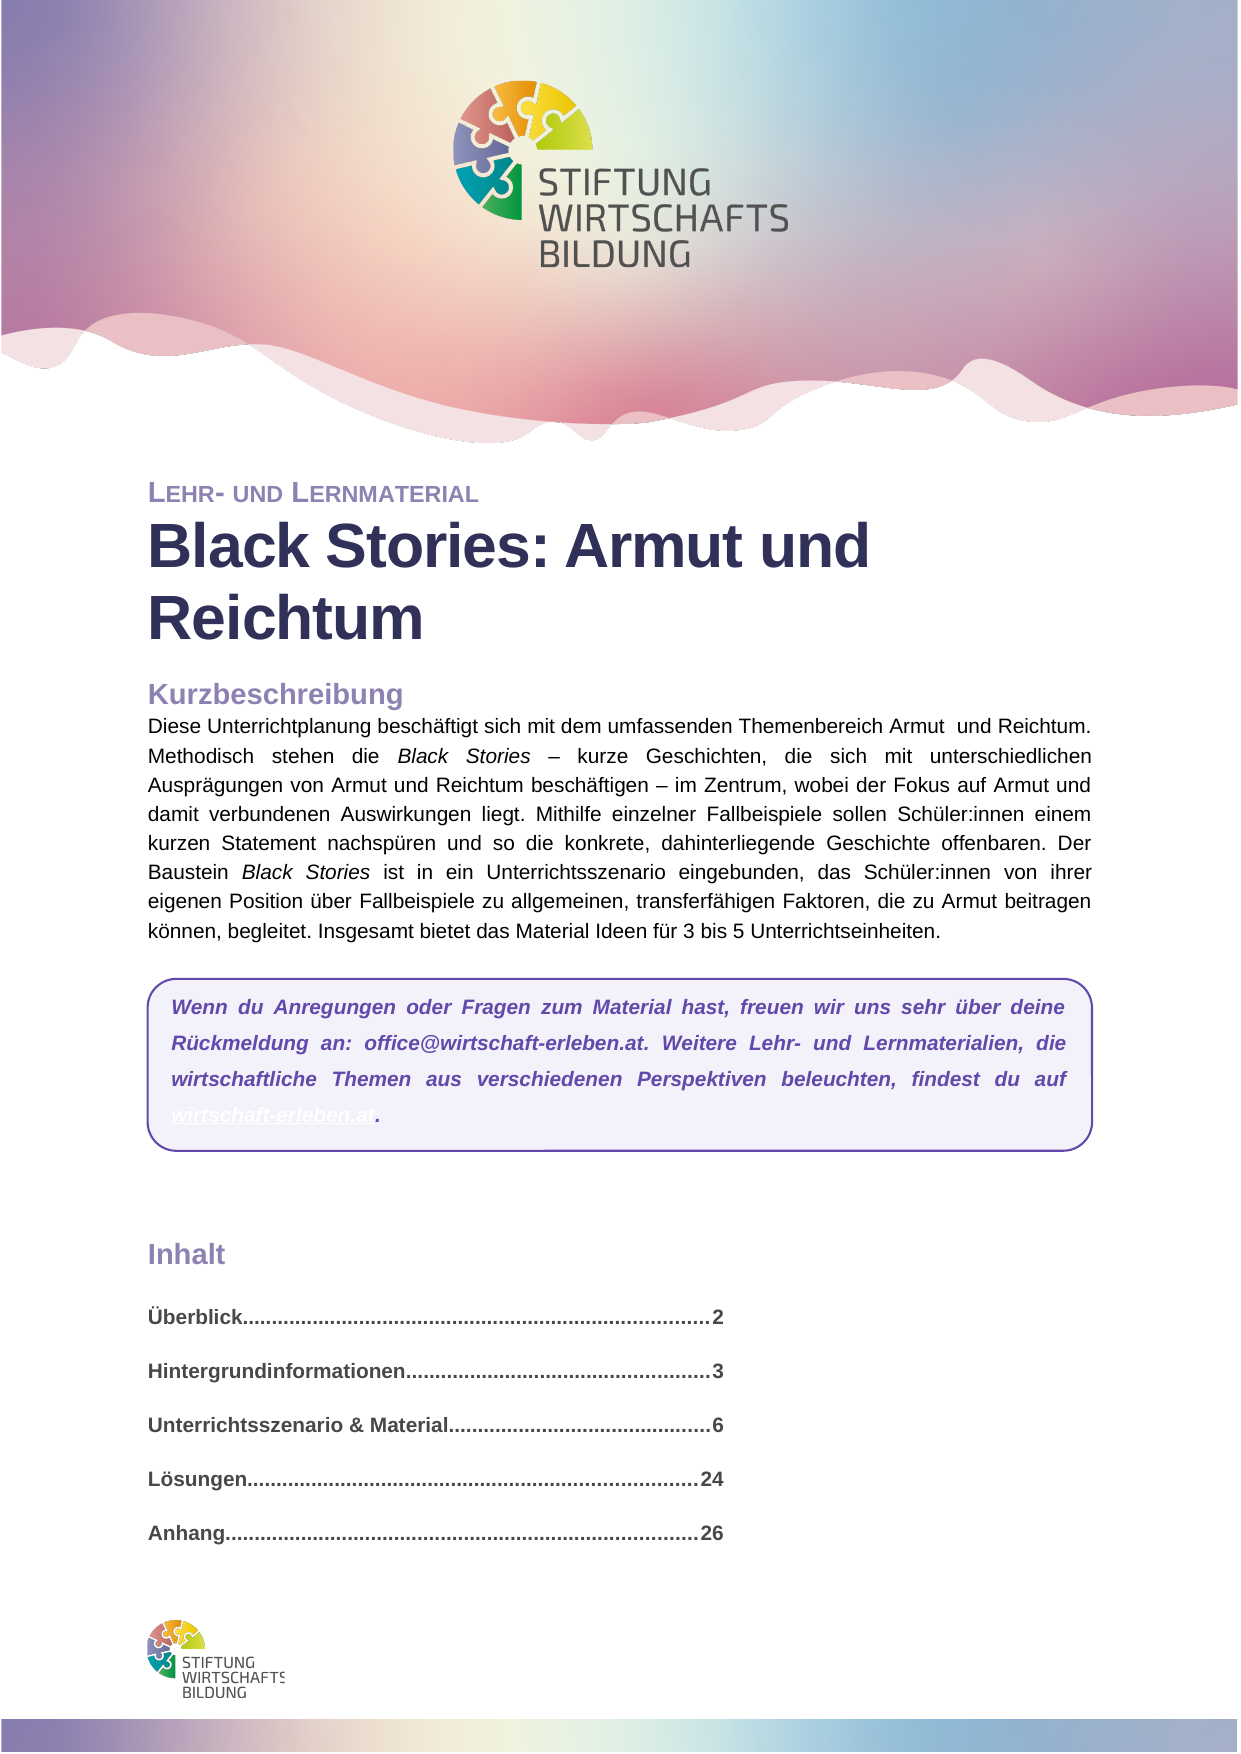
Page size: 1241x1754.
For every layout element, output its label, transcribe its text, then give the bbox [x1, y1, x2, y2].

picture [0, 0, 1238, 447]
text Diese Unterrichtplanung beschäftigt sich mit dem umfassenden Themenbereich Armut und Reichtum. Methodisch stehen die Black Stories – kurze Geschichten, die sich mit unterschiedlichen Ausprägungen von Armut und Reichtum beschäftigen – im Zentrum, wobei der Fokus auf Armut und damit verbundenen Auswirkungen liegt. Mithilfe einzelner Fallbeispiele sollen Schüler:innen einem kurzen Statement nachspüren und so die konkrete, dahinterliegende Geschichte offenbaren. Der Baustein Black Stories ist in ein Unterrichtsszenario eingebunden, das Schüler:innen von ihrer eigenen Position über Fallbeispiele zu allgemeinen, transferfähigen Faktoren, die zu Armut beitragen können, begleitet. Insgesamt bietet das Material Ideen für 3 bis 5 Unterrichtseinheiten. [148, 711, 1093, 944]
title Black Stories: Armut und Reichtum [148, 508, 1093, 652]
text Lehr- und Lernmaterial [148, 479, 1093, 508]
text Kurzbeschreibung [148, 681, 1093, 711]
picture [147, 1619, 285, 1699]
